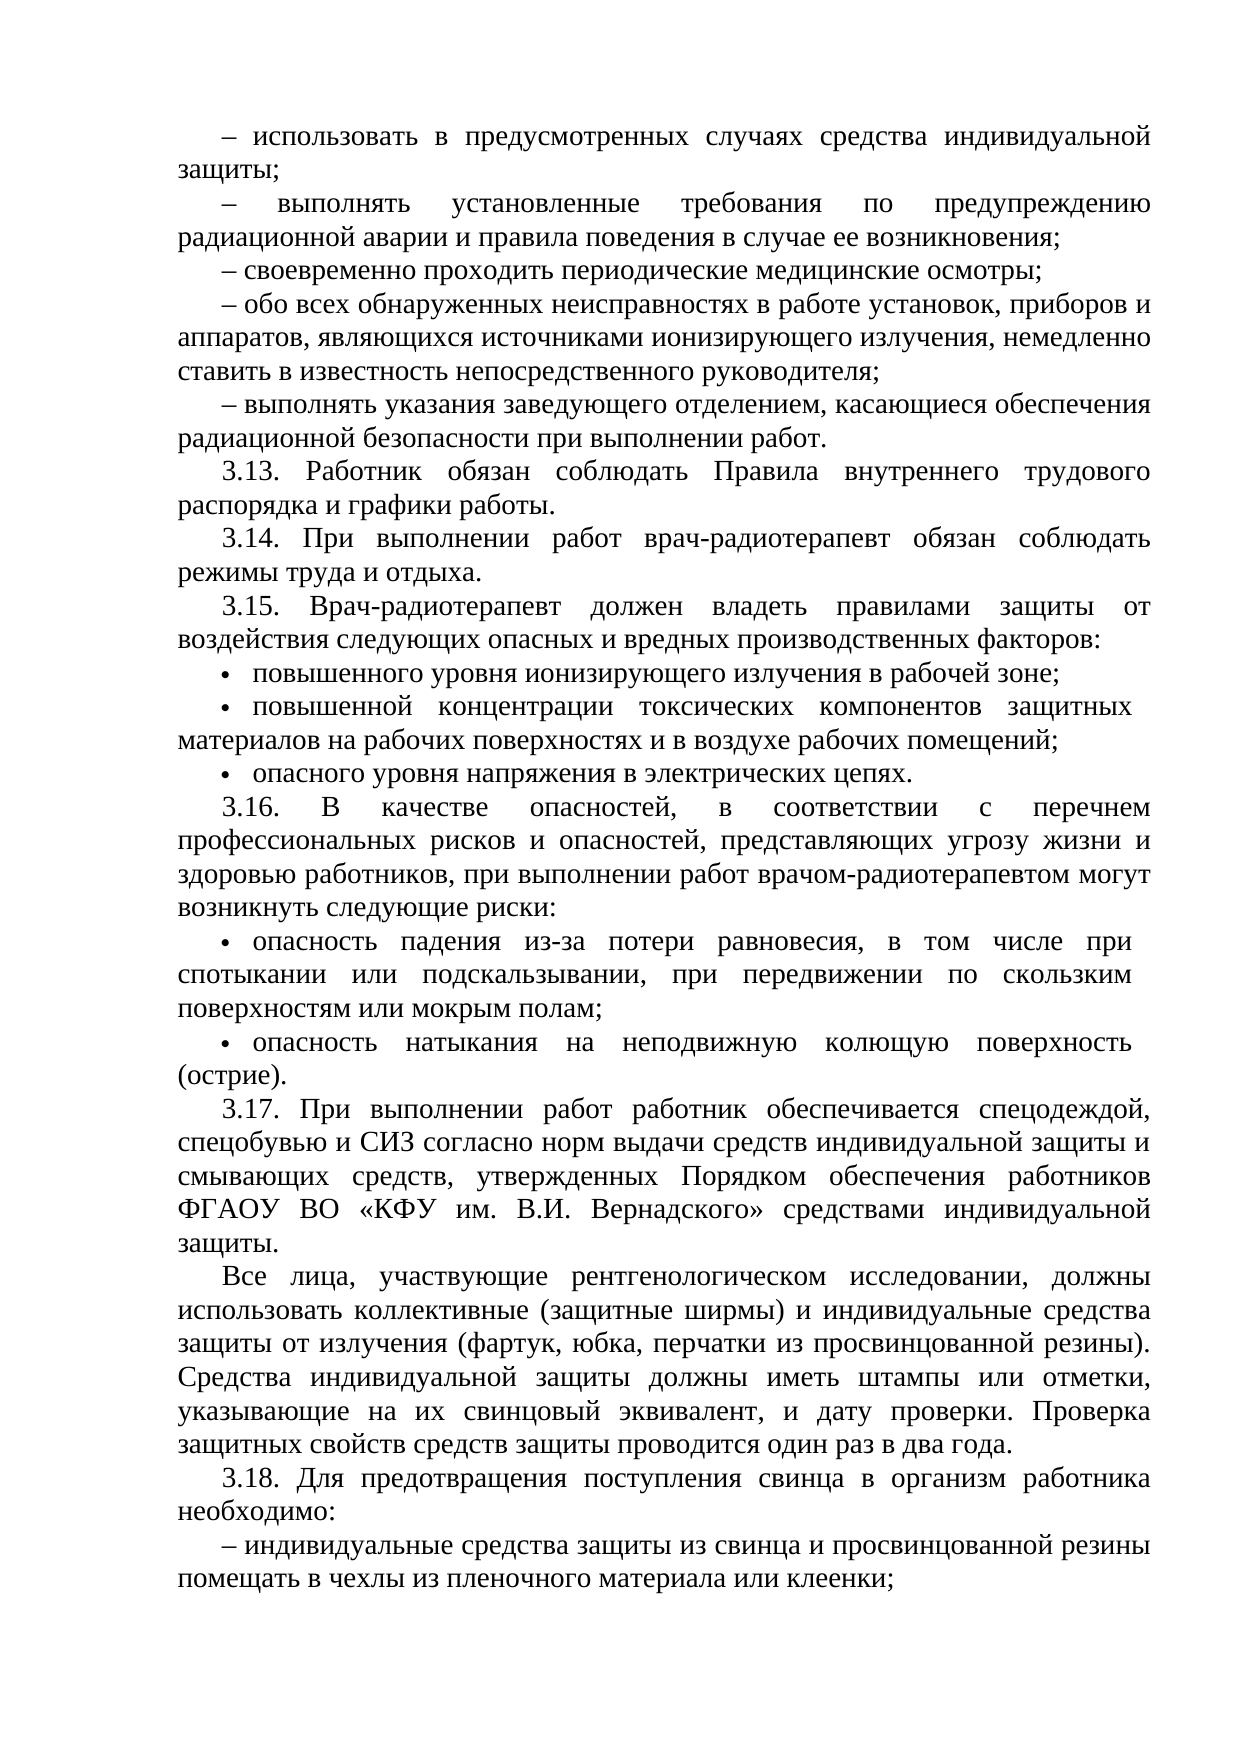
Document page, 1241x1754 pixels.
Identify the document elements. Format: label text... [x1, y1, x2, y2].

text – индивидуальные средства защиты из свинца и просвинцованной резины помещать в чехлы из пленочного материала или клеенки; [177, 1527, 1152, 1594]
text 3.17. При выполнении работ работник обеспечивается спецодеждой, спецобувью и СИЗ согласно норм выдачи средств индивидуальной защиты и смывающих средств, утвержденных Порядком обеспечения работников ФГАОУ ВО «КФУ им. В.И. Вернадского» средствами индивидуальной защиты. [177, 1091, 1152, 1258]
text – выполнять указания заведующего отделением, касающиеся обеспечения радиационной безопасности при выполнении работ. [177, 386, 1152, 453]
text 3.16. В качестве опасностей, в соответствии с перечнем профессиональных рисков и опасностей, представляющих угрозу жизни и здоровью работников, при выполнении работ врачом-радиотерапевтом могут возникнуть следующие риски: [177, 789, 1152, 923]
list опасного уровня напряжения в электрических цепях. [177, 755, 1133, 789]
list опасность падения из-за потери равновесия, в том числе при спотыкании или подскальзывании, при передвижении по скользким поверхностям или мокрым полам; [177, 923, 1133, 1024]
text – своевременно проходить периодические медицинские осмотры; [177, 252, 1152, 286]
text 3.14. При выполнении работ врач-радиотерапевт обязан соблюдать режимы труда и отдыха. [177, 521, 1152, 588]
text – выполнять установленные требования по предупреждению радиационной аварии и правила поведения в случае ее возникновения; [177, 185, 1152, 252]
text 3.15. Врач-радиотерапевт должен владеть правилами защиты от воздействия следующих опасных и вредных производственных факторов: [177, 588, 1152, 655]
list повышенной концентрации токсических компонентов защитных материалов на рабочих поверхностях и в воздухе рабочих помещений; [177, 688, 1133, 755]
text – обо всех обнаруженных неисправностях в работе установок, приборов и аппаратов, являющихся источниками ионизирующего излучения, немедленно ставить в известность непосредственного руководителя; [177, 286, 1152, 386]
text – использовать в предусмотренных случаях средства индивидуальной защиты; [177, 118, 1152, 185]
list опасность натыкания на неподвижную колющую поверхность (острие). [177, 1024, 1133, 1091]
list повышенного уровня ионизирующего излучения в рабочей зоне; [177, 655, 1133, 688]
text 3.13. Работник обязан соблюдать Правила внутреннего трудового распорядка и графики работы. [177, 453, 1152, 521]
text 3.18. Для предотвращения поступления свинца в организм работника необходимо: [177, 1460, 1152, 1527]
text Все лица, участвующие рентгенологическом исследовании, должны использовать коллективные (защитные ширмы) и индивидуальные средства защиты от излучения (фартук, юбка, перчатки из просвинцованной резины). Средства индивидуальной защиты должны иметь штампы или отметки, указывающие на их свинцовый эквивалент, и дату проверки. Проверка защитных свойств средств защиты проводится один раз в два года. [177, 1258, 1152, 1460]
